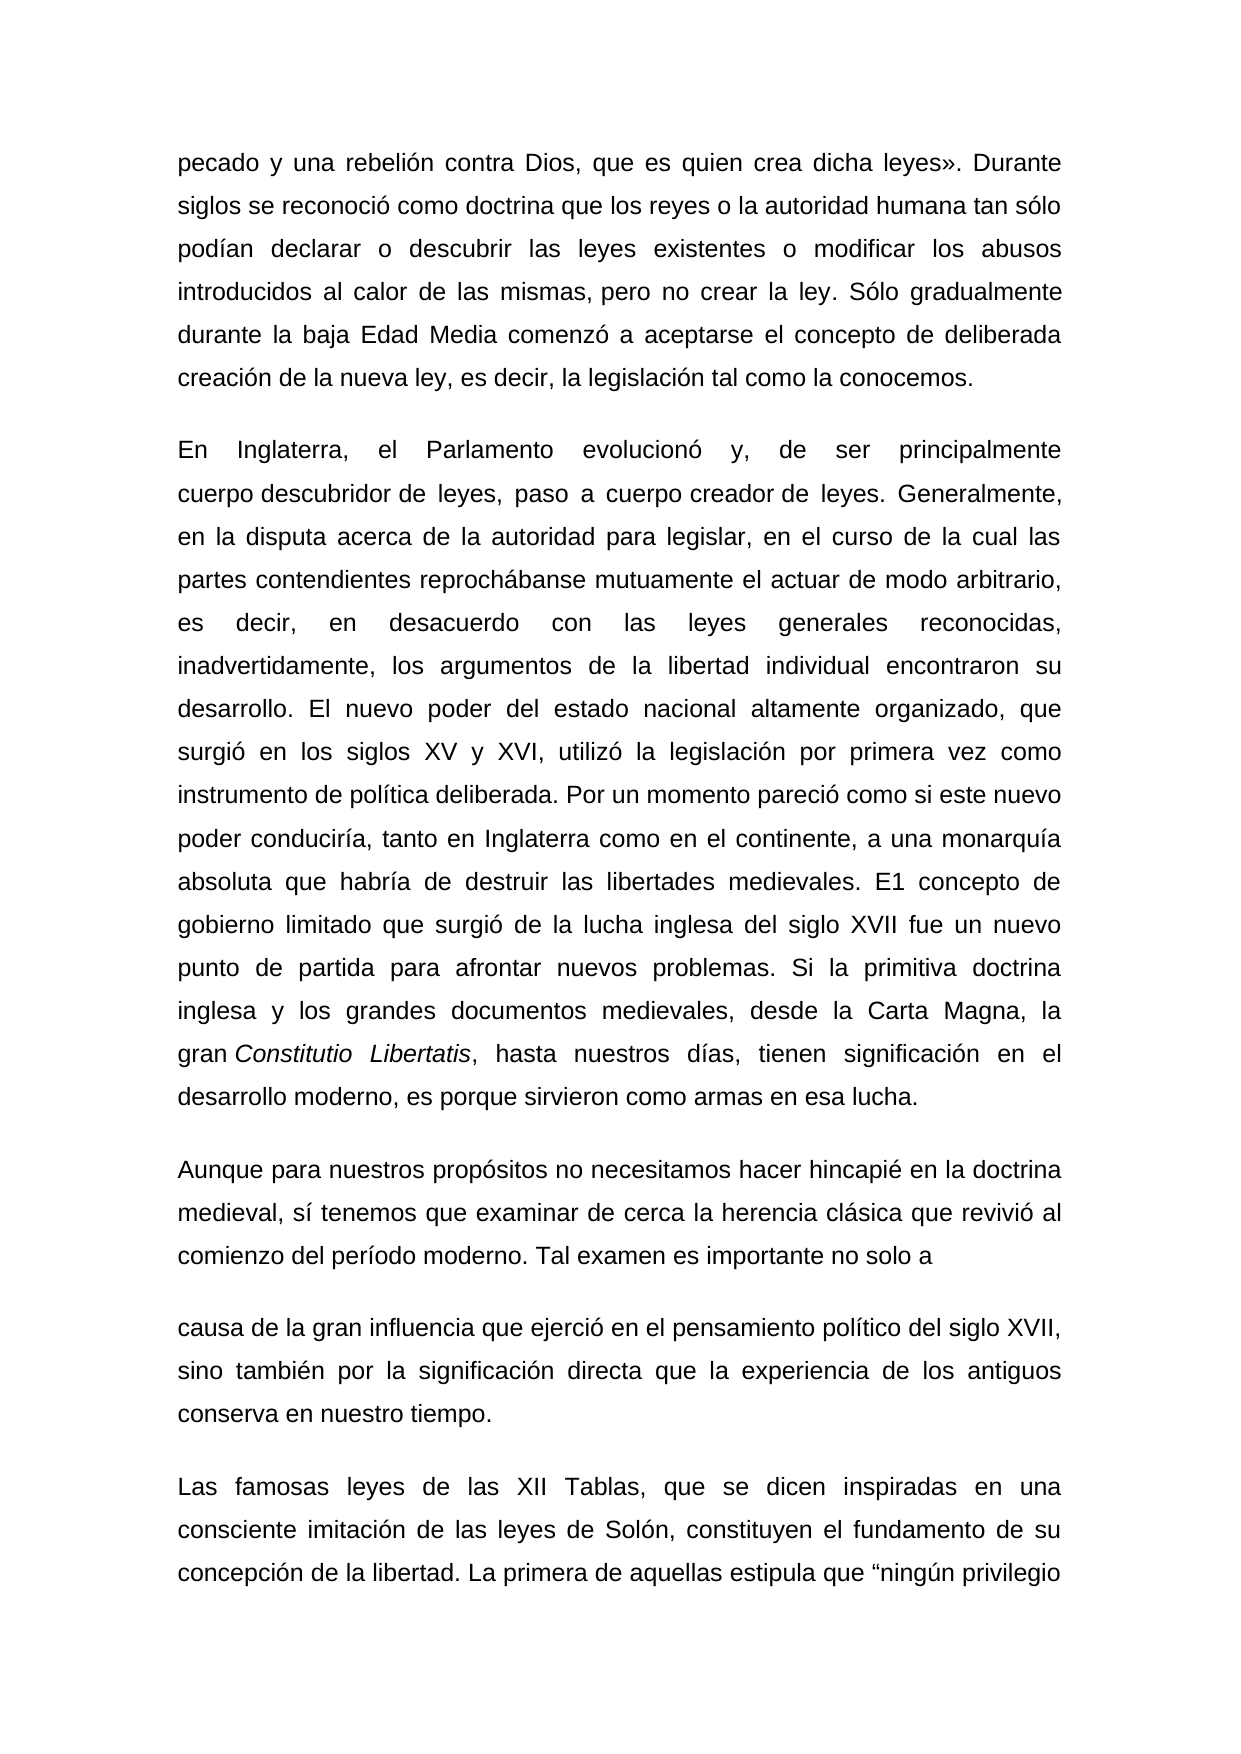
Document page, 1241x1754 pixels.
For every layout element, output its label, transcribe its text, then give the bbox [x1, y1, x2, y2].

text Aunque para nuestros propósitos no necesitamos hacer hincapié en la doctrina medieval, sí tenemos que examinar de cerca la herencia clásica que revivió al comienzo del período moderno. Tal examen es importante no solo a [177, 1155, 1063, 1270]
text En Inglaterra, el Parlamento evolucionó y, de ser principalmente cuerpo descubridor de leyes, paso a cuerpo creador de leyes. Generalmente, en la disputa acerca de la autoridad para legislar, en el curso de la cual las partes contendientes reprochábanse mutuamente el actuar de modo arbitrario, es decir, en desacuerdo con las leyes generales reconocidas, inadvertidamente, los argumentos de la libertad individual encontraron su desarrollo. El nuevo poder del estado nacional altamente organizado, que surgió en los siglos XV y XVI, utilizó la legislación por primera vez como instrumento de política deliberada. Por un momento pareció como si este nuevo poder conduciría, tanto en Inglaterra como en el continente, a una monarquía absoluta que habría de destruir las libertades medievales. E1 concepto de gobierno limitado que surgió de la lucha inglesa del siglo XVII fue un nuevo punto de partida para afrontar nuevos problemas. Si la primitiva doctrina inglesa y los grandes documentos medievales, desde la Carta Magna, la gran Constitutio Libertatis, hasta nuestros días, tienen significación en el desarrollo moderno, es porque sirvieron como armas en esa lucha. [177, 436, 1063, 1111]
text causa de la gran influencia que ejerció en el pensamiento político del siglo XVII, sino también por la significación directa que la experiencia de los antiguos conserva en nuestro tiempo. [177, 1313, 1063, 1428]
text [177, 1472, 1063, 1587]
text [177, 148, 1063, 392]
